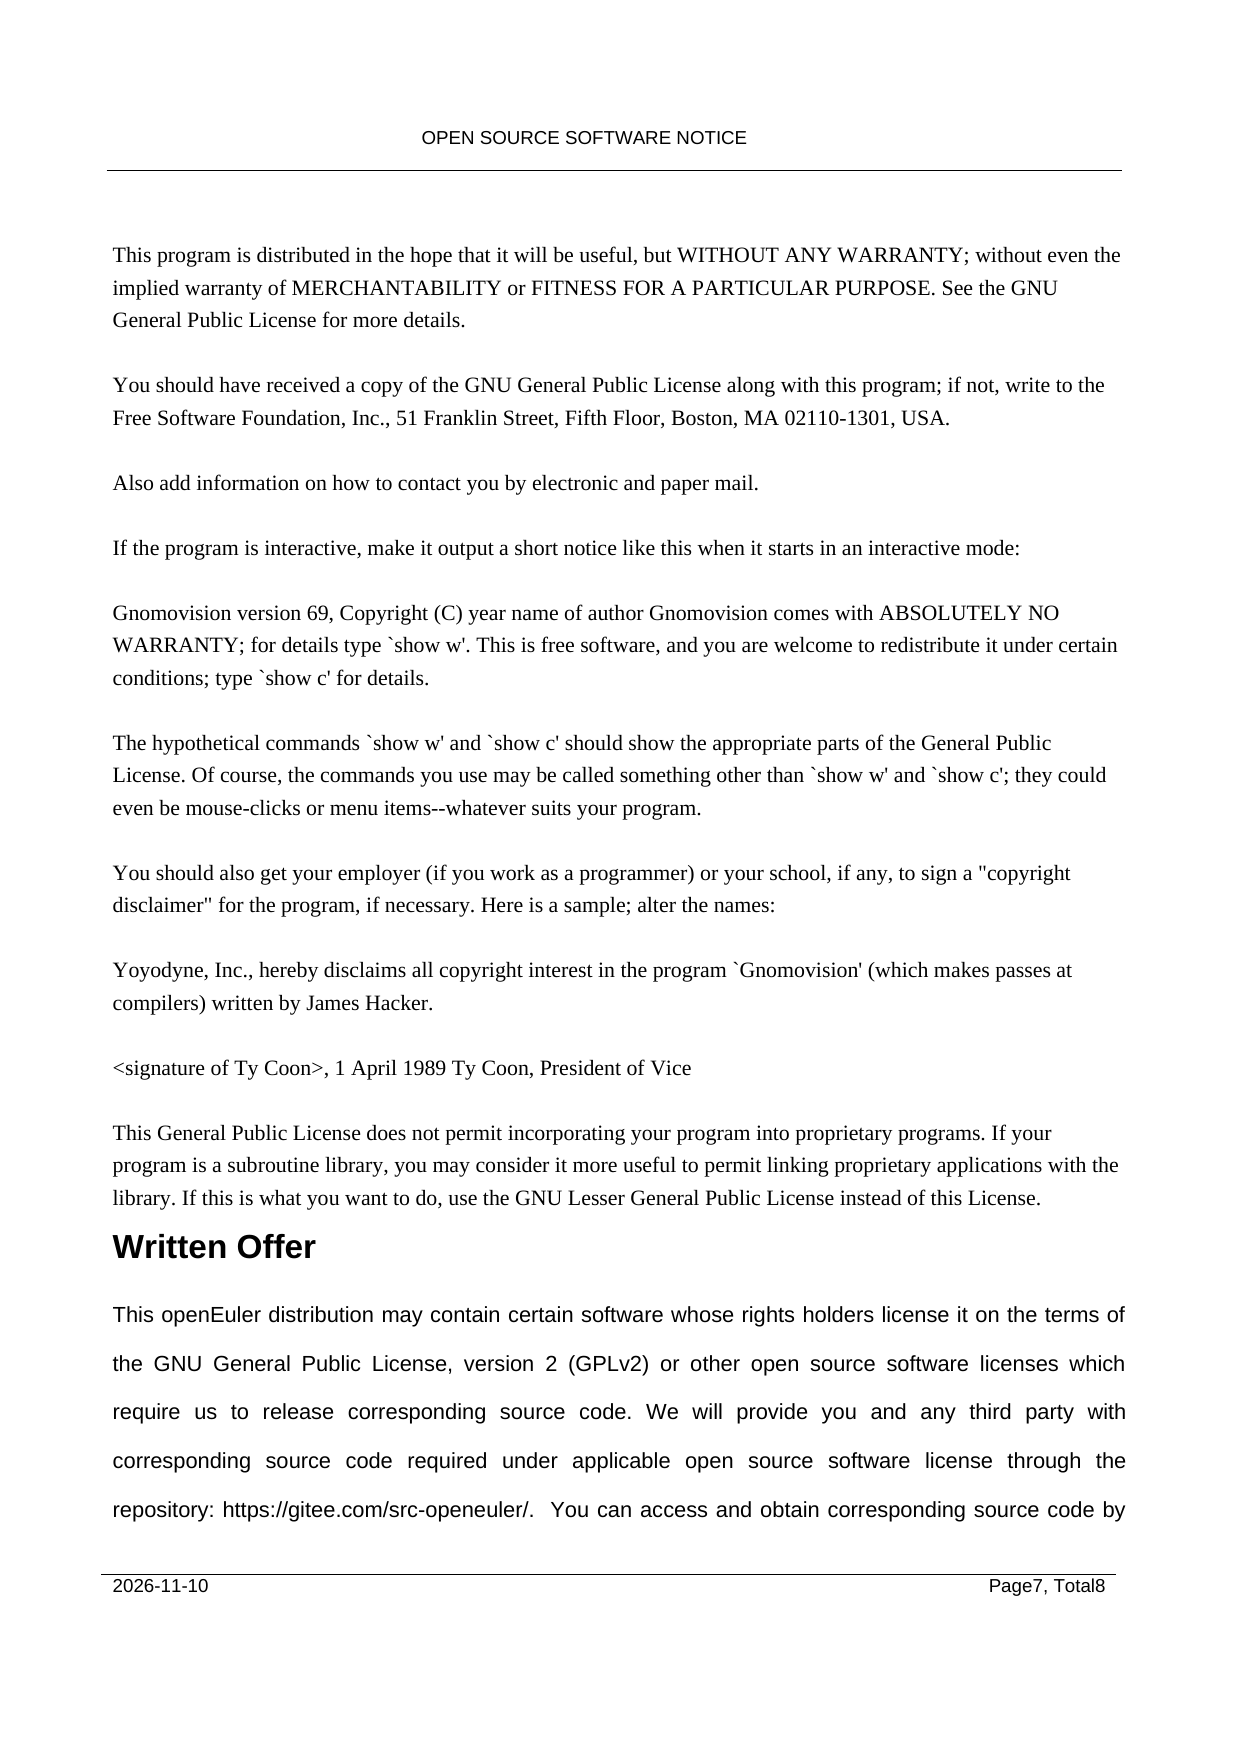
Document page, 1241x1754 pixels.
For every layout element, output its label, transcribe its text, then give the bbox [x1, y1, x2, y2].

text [112, 206, 1128, 1214]
text Written Offer [112, 1214, 1128, 1279]
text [112, 1298, 1128, 1526]
